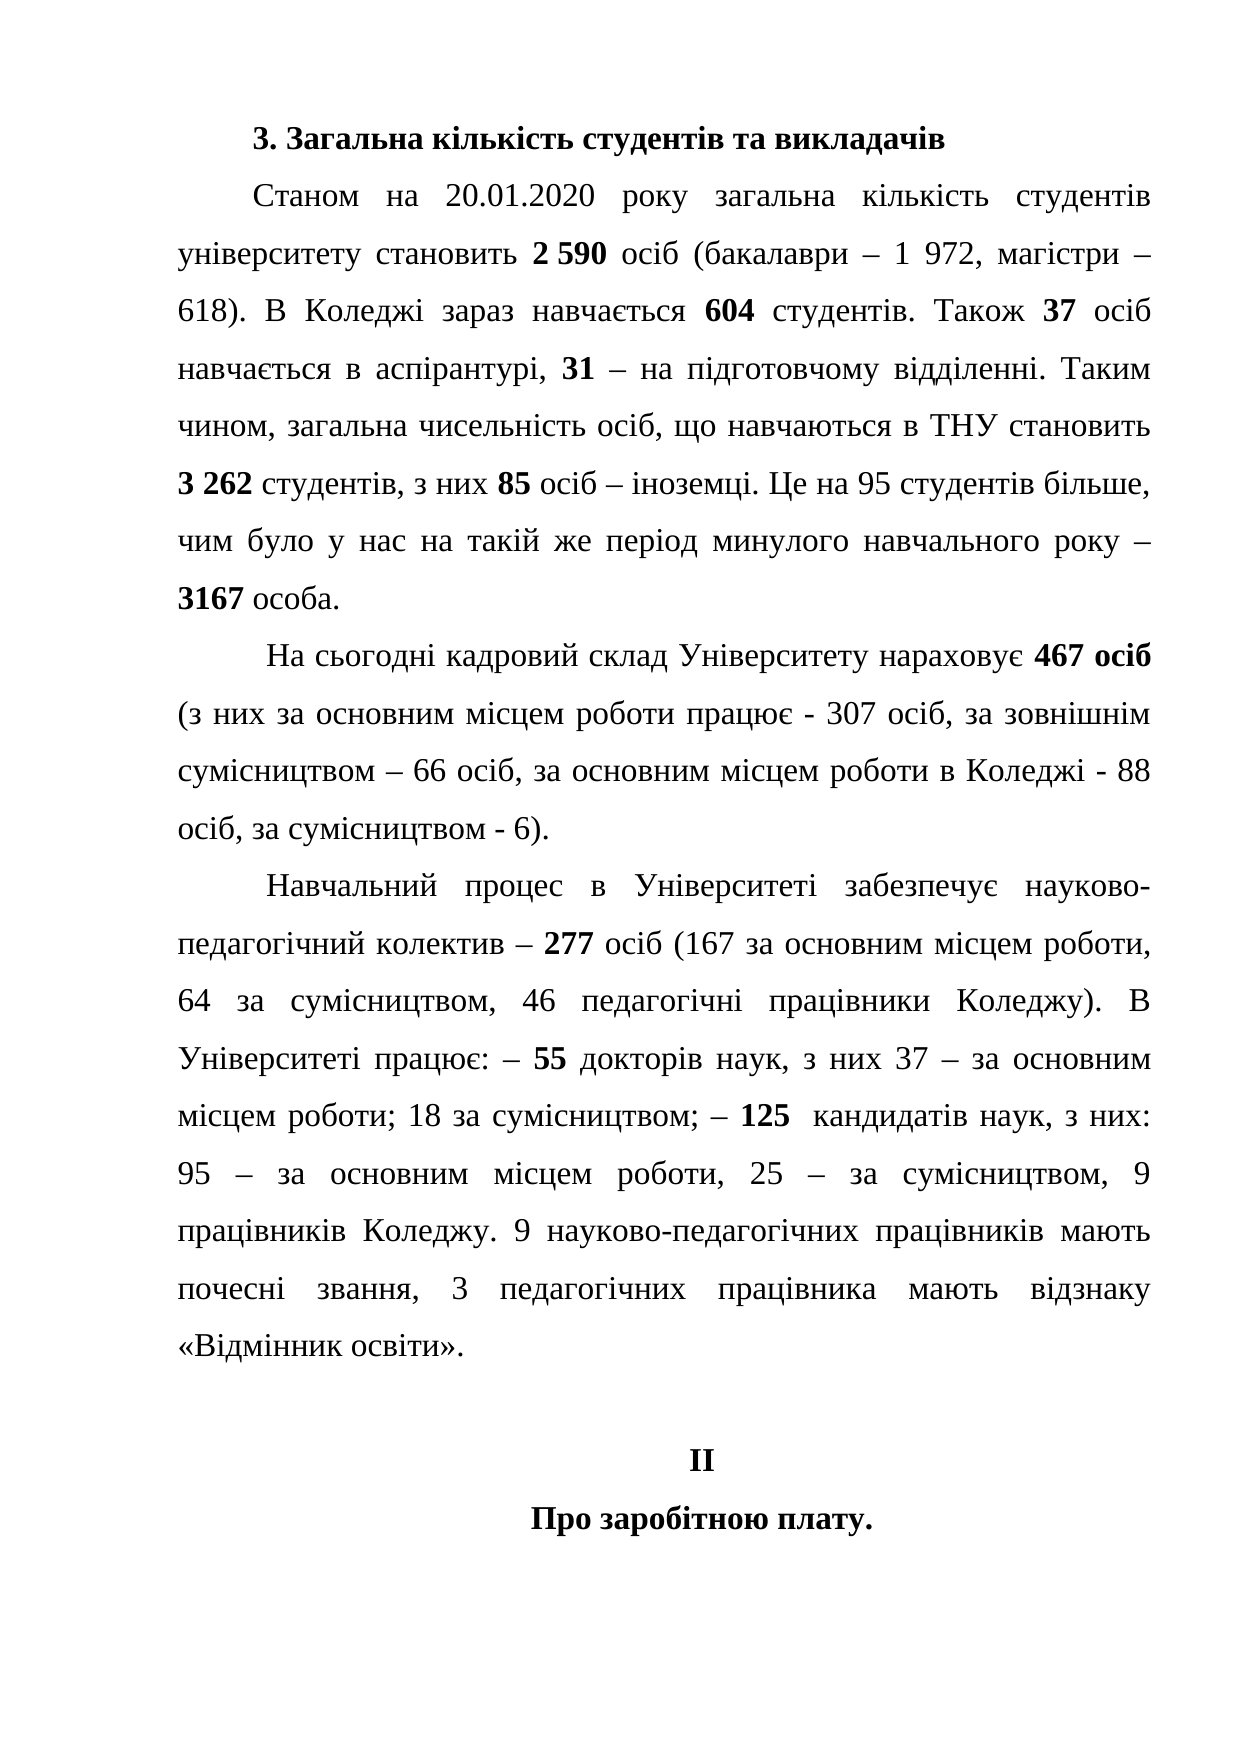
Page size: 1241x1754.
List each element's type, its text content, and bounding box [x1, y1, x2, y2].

text Станом на 20.01.2020 року загальна кількість студентів університету становить 2 590 осіб (бакалаври – 1 972, магістри – 618). В Коледжі зараз навчається 604 студентів. Також 37 осіб навчається в аспірантурі, 31 – на підготовчому відділенні. Таким чином, загальна чисельність осіб, що навчаються в ТНУ становить 3 262 студентів, з них 85 осіб – іноземці. Це на 95 студентів більше, чим було у нас на такій же період минулого навчального року – 3167 особа. [177, 176, 1152, 616]
text ІІ [177, 1441, 1152, 1479]
text 3. Загальна кількість студентів та викладачів [177, 118, 1152, 156]
text Про заробітною плату. [177, 1498, 1152, 1536]
text Навчальний процес в Університеті забезпечує науково-педагогічний колектив – 277 осіб (167 за основним місцем роботи, 64 за сумісництвом, 46 педагогічні працівники Коледжу). В Університеті працює: – 55 докторів наук, з них 37 – за основним місцем роботи; 18 за сумісництвом; – 125 кандидатів наук, з них: 95 – за основним місцем роботи, 25 – за сумісництвом, 9 працівників Коледжу. 9 науково-педагогічних працівників мають почесні звання, 3 педагогічних працівника мають відзнаку «Відмінник освіти». [177, 866, 1152, 1364]
text На сьогодні кадровий склад Університету нараховує 467 осіб (з них за основним місцем роботи працює - 307 осіб, за зовнішнім сумісництвом – 66 осіб, за основним місцем роботи в Коледжі - 88 осіб, за сумісництвом - 6). [177, 636, 1152, 846]
